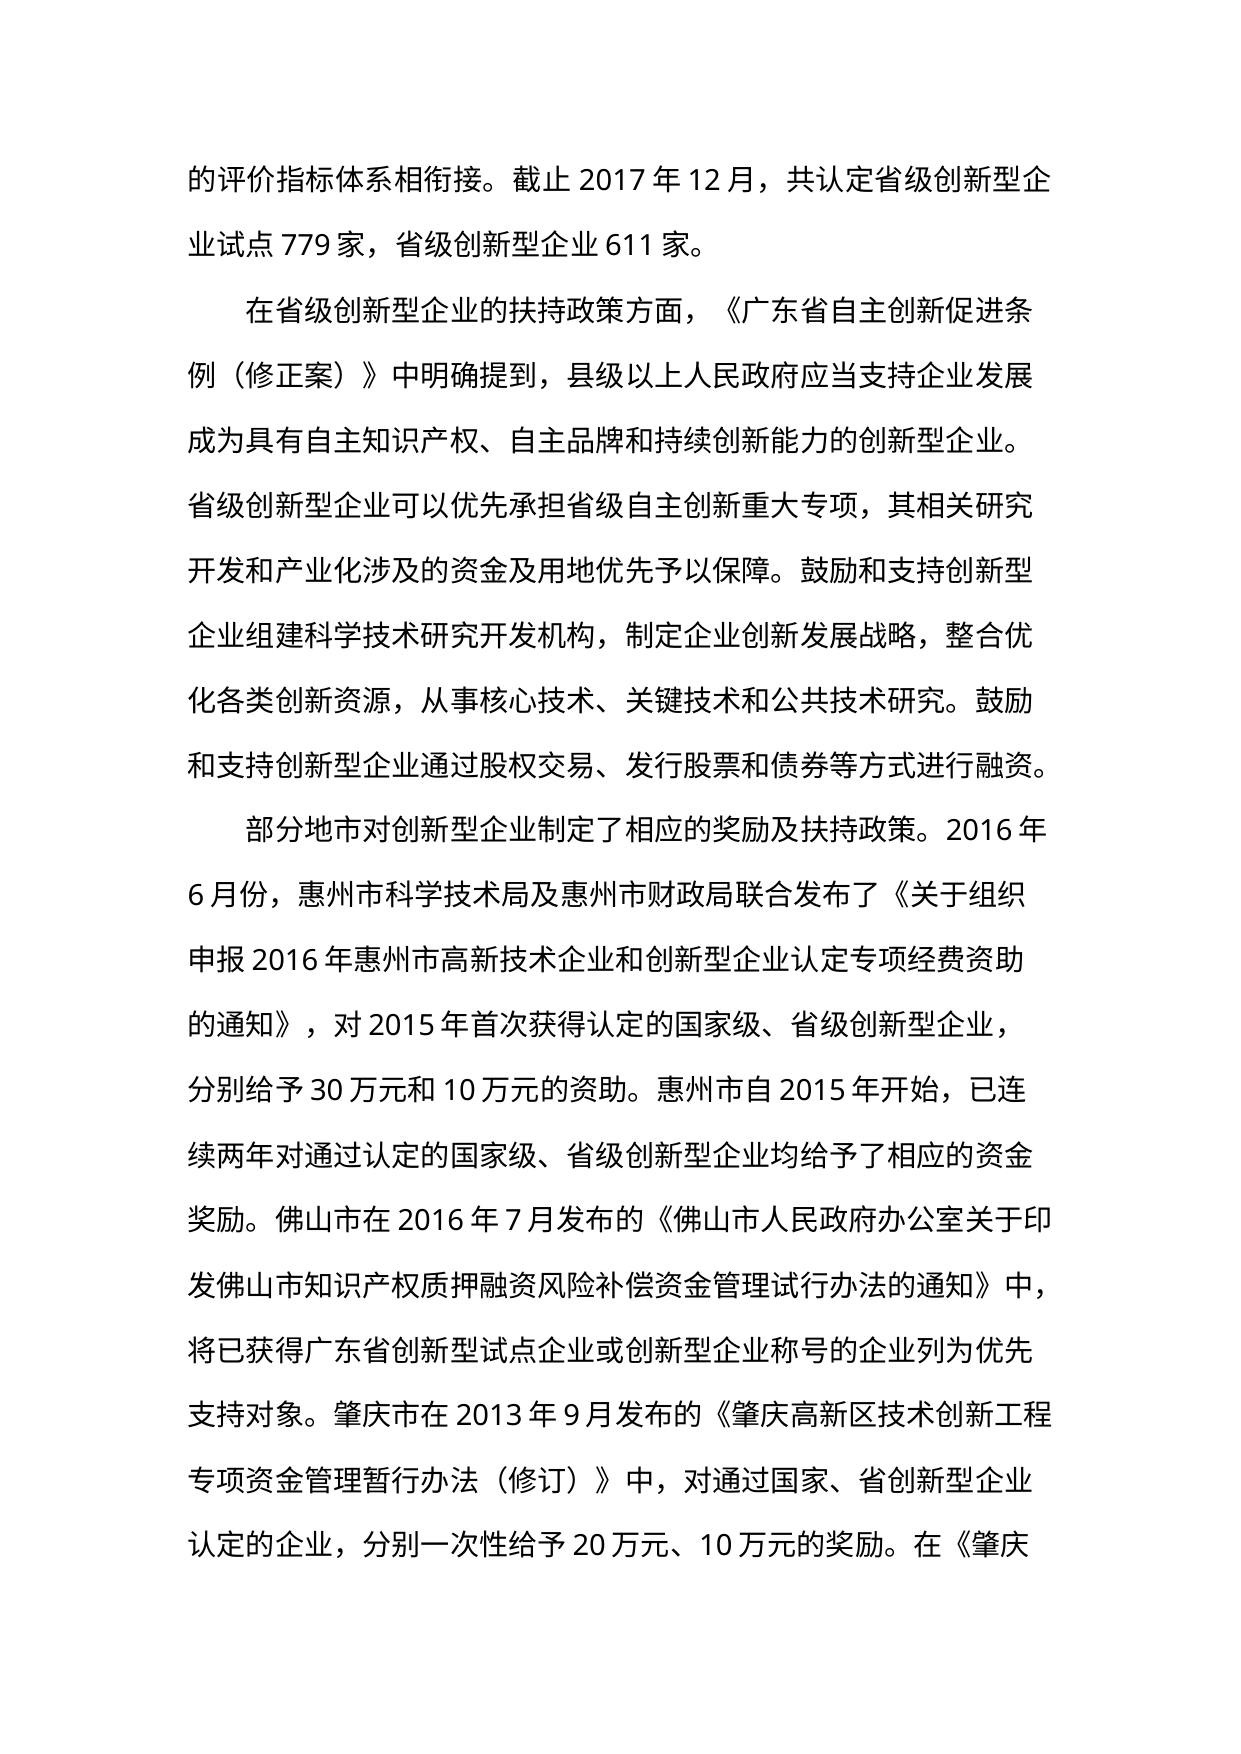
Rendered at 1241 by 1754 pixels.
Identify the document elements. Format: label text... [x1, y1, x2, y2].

text 在省级创新型企业的扶持政策方面，《广东省自主创新促进条例（修正案）》中明确提到，县级以上人民政府应当支持企业发展成为具有自主知识产权、自主品牌和持续创新能力的创新型企业。省级创新型企业可以优先承担省级自主创新重大专项，其相关研究开发和产业化涉及的资金及用地优先予以保障。鼓励和支持创新型企业组建科学技术研究开发机构，制定企业创新发展战略，整合优化各类创新资源，从事核心技术、关键技术和公共技术研究。鼓励和支持创新型企业通过股权交易、发行股票和债券等方式进行融资。 [187, 276, 1053, 796]
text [187, 146, 1053, 276]
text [187, 796, 1053, 1576]
